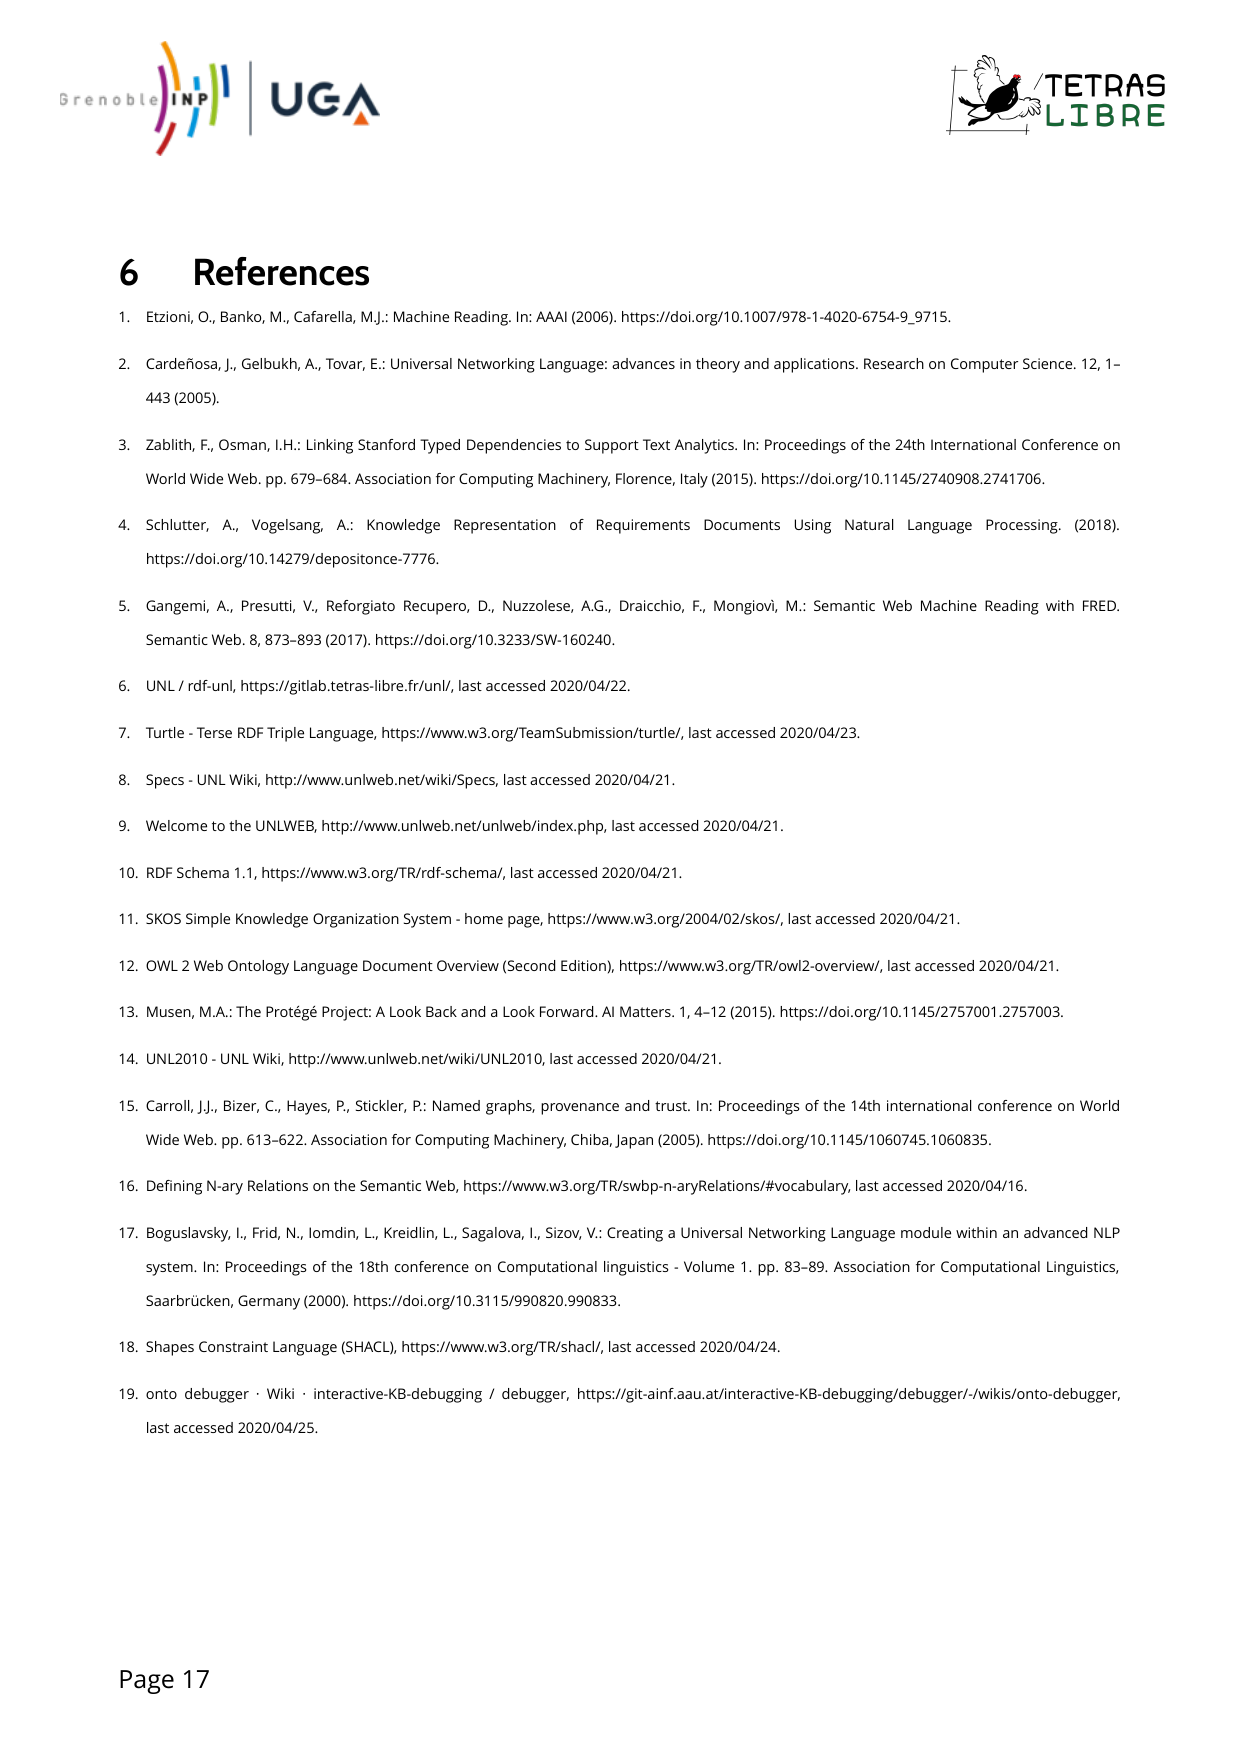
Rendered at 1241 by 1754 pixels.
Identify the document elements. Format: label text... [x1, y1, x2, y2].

picture [946, 55, 1165, 135]
text 15. Carroll, J.J., Bizer, C., Hayes, P., Stickler, P.: Named graphs, provenance and trust. In: Proceedings of the 14th international conference on World Wide Web. pp. 613–622. Association for Computing Machinery, Chiba, Japan (2005). https://doi.org/10.1145/1060745.1060835. [118, 1095, 1122, 1163]
text 7. Turtle - Terse RDF Triple Language, https://www.w3.org/TeamSubmission/turtle/, last accessed 2020/04/23. [118, 723, 1122, 757]
text 3. Zablith, F., Osman, I.H.: Linking Stanford Typed Dependencies to Support Text Analytics. In: Proceedings of the 24th International Conference on World Wide Web. pp. 679–684. Association for Computing Machinery, Florence, Italy (2015). https://doi.org/10.1145/2740908.2741706. [118, 434, 1122, 502]
text 19. onto debugger · Wiki · interactive-KB-debugging / debugger, https://git-ainf.aau.at/interactive-KB-debugging/debugger/-/wikis/onto-debugger, last accessed 2020/04/25. [118, 1384, 1122, 1452]
text 14. UNL2010 - UNL Wiki, http://www.unlweb.net/wiki/UNL2010, last accessed 2020/04/21. [118, 1049, 1122, 1083]
text 2. Cardeñosa, J., Gelbukh, A., Tovar, E.: Universal Networking Language: advances in theory and applications. Research on Computer Science. 12, 1–443 (2005). [118, 354, 1122, 422]
text 10. RDF Schema 1.1, https://www.w3.org/TR/rdf-schema/, last accessed 2020/04/21. [118, 862, 1122, 896]
text 1. Etzioni, O., Banko, M., Cafarella, M.J.: Machine Reading. In: AAAI (2006). https://doi.org/10.1007/978-1-4020-6754-9_9715. [118, 307, 1122, 341]
text 8. Specs - UNL Wiki, http://www.unlweb.net/wiki/Specs, last accessed 2020/04/21. [118, 769, 1122, 803]
text 5. Gangemi, A., Presutti, V., Reforgiato Recupero, D., Nuzzolese, A.G., Draicchio, F., Mongiovì, M.: Semantic Web Machine Reading with FRED. Semantic Web. 8, 873–893 (2017). https://doi.org/10.3233/SW-160240. [118, 596, 1122, 664]
text 4. Schlutter, A., Vogelsang, A.: Knowledge Representation of Requirements Documents Using Natural Language Processing. (2018). https://doi.org/10.14279/depositonce-7776. [118, 515, 1122, 583]
picture [60, 41, 380, 156]
subtitle References [118, 249, 1122, 294]
text 13. Musen, M.A.: The Protégé Project: A Look Back and a Look Forward. AI Matters. 1, 4–12 (2015). https://doi.org/10.1145/2757001.2757003. [118, 1002, 1122, 1036]
text 16. Defining N-ary Relations on the Semantic Web, https://www.w3.org/TR/swbp-n-aryRelations/#vocabulary, last accessed 2020/04/16. [118, 1176, 1122, 1210]
text 17. Boguslavsky, I., Frid, N., Iomdin, L., Kreidlin, L., Sagalova, I., Sizov, V.: Creating a Universal Networking Language module within an advanced NLP system. In: Proceedings of the 18th conference on Computational linguistics - Volume 1. pp. 83–89. Association for Computational Linguistics, Saarbrücken, Germany (2000). https://doi.org/10.3115/990820.990833. [118, 1222, 1122, 1324]
text 6. UNL / rdf-unl, https://gitlab.tetras-libre.fr/unl/, last accessed 2020/04/22. [118, 676, 1122, 710]
text 18. Shapes Constraint Language (SHACL), https://www.w3.org/TR/shacl/, last accessed 2020/04/24. [118, 1337, 1122, 1371]
text 12. OWL 2 Web Ontology Language Document Overview (Second Edition), https://www.w3.org/TR/owl2-overview/, last accessed 2020/04/21. [118, 956, 1122, 989]
text 9. Welcome to the UNLWEB, http://www.unlweb.net/unlweb/index.php, last accessed 2020/04/21. [118, 816, 1122, 850]
text 11. SKOS Simple Knowledge Organization System - home page, https://www.w3.org/2004/02/skos/, last accessed 2020/04/21. [118, 909, 1122, 943]
